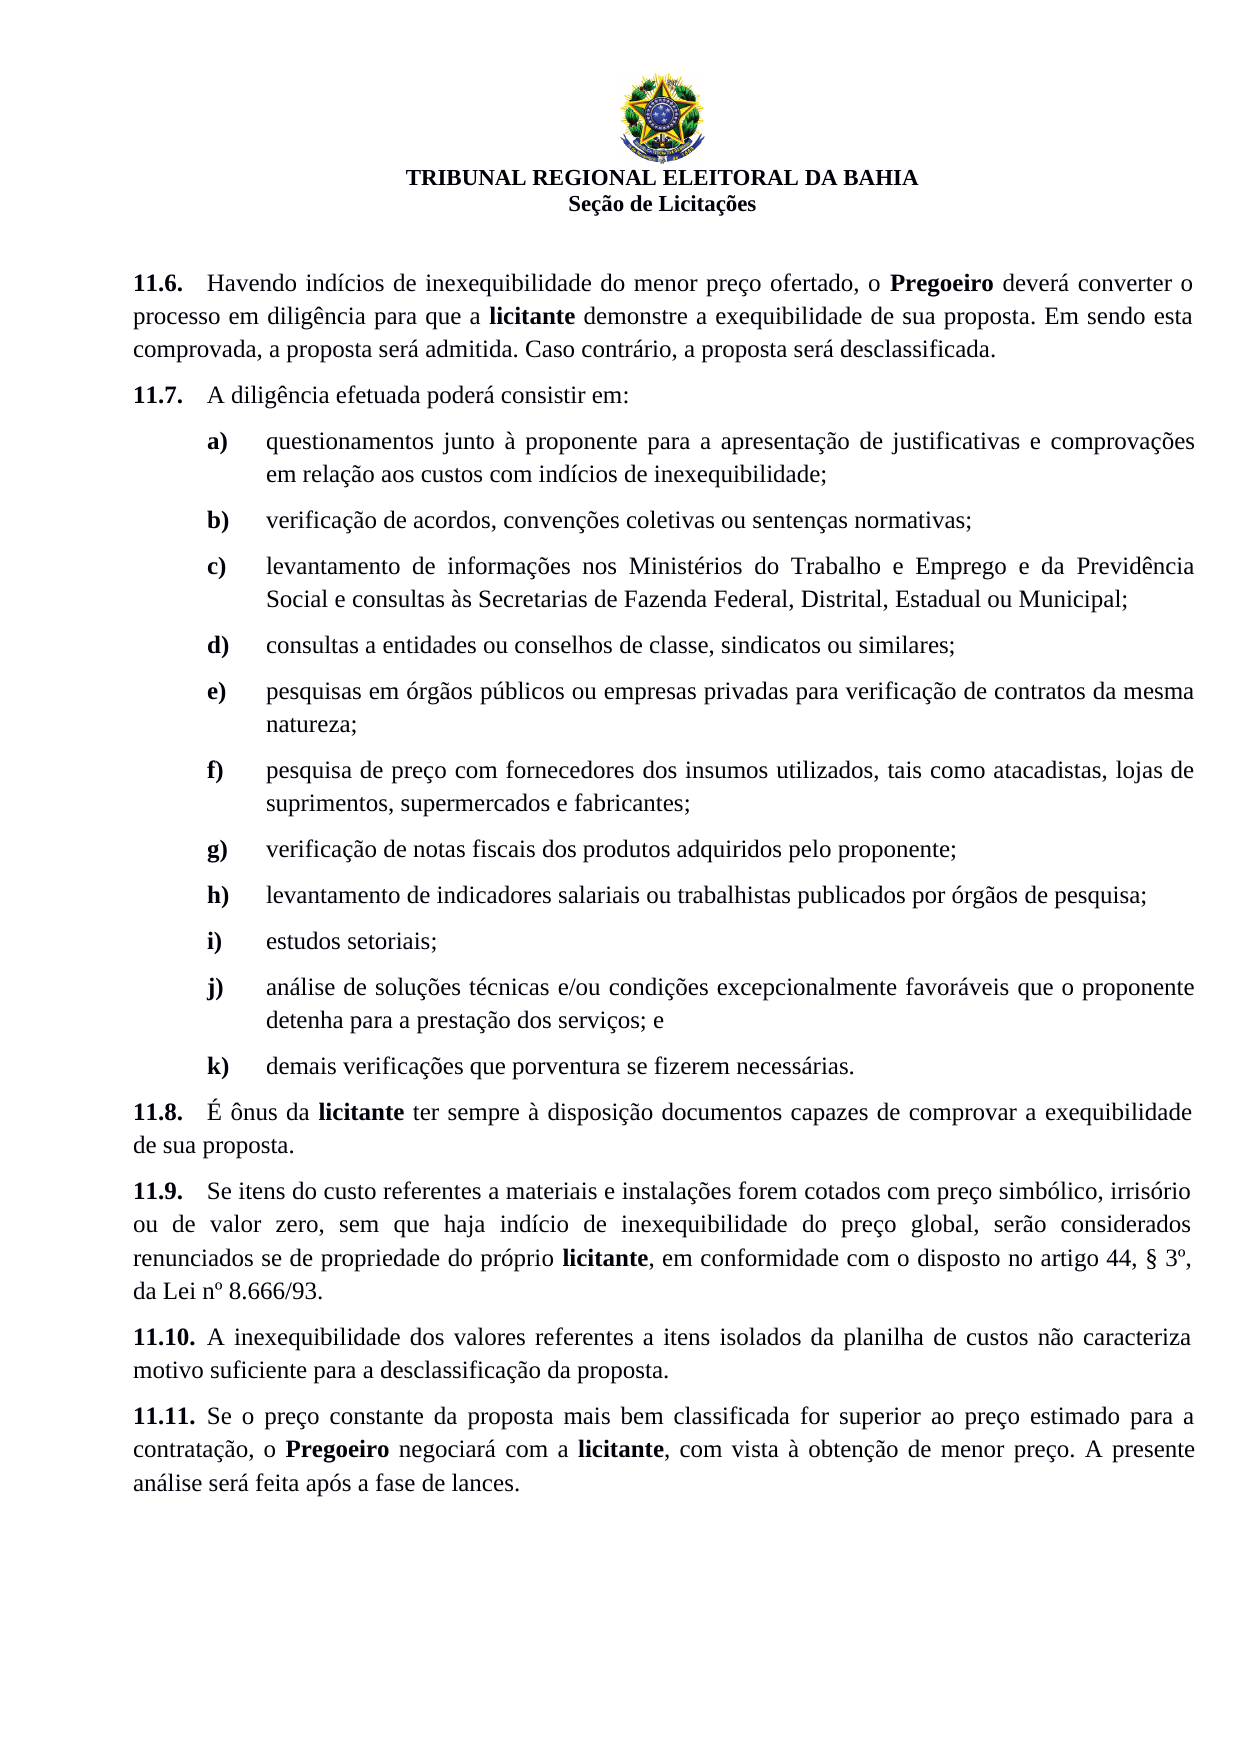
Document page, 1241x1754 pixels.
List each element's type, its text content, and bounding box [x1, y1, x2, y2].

list levantamento de indicadores salariais ou trabalhistas publicados por órgãos de pesquisa; [207, 877, 1196, 910]
list verificação de acordos, convenções coletivas ou sentenças normativas; [207, 502, 1196, 535]
list consultas a entidades ou conselhos de classe, sindicatos ou similares; [207, 627, 1196, 660]
text 11.10. A inexequibilidade dos valores referentes a itens isolados da planilha de custos não caracteriza motivo suficiente para a desclassificação da proposta. [133, 1318, 1193, 1385]
list demais verificações que porventura se fizerem necessárias. [207, 1048, 1196, 1081]
list pesquisa de preço com fornecedores dos insumos utilizados, tais como atacadistas, lojas de suprimentos, supermercados e fabricantes; [207, 752, 1196, 818]
list questionamentos junto à proponente para a apresentação de justificativas e comprovações em relação aos custos com indícios de inexequibilidade; [207, 423, 1196, 489]
list verificação de notas fiscais dos produtos adquiridos pelo proponente; [207, 831, 1196, 864]
text 11.8. É ônus da licitante ter sempre à disposição documentos capazes de comprovar a exequibilidade de sua proposta. [133, 1093, 1193, 1160]
list levantamento de informações nos Ministérios do Trabalho e Emprego e da Previdência Social e consultas às Secretarias de Fazenda Federal, Distrital, Estadual ou Municipal; [207, 548, 1196, 614]
text 11.11. Se o preço constante da proposta mais bem classificada for superior ao preço estimado para a contratação, o Pregoeiro negociará com a licitante, com vista à obtenção de menor preço. A presente análise será feita após a fase de lances. [133, 1398, 1196, 1498]
text 11.9. Se itens do custo referentes a materiais e instalações forem cotados com preço simbólico, irrisório ou de valor zero, sem que haja indício de inexequibilidade do preço global, serão considerados renunciados se de propriedade do próprio licitante, em conformidade com o disposto no artigo 44, § 3º, da Lei nº 8.666/93. [133, 1173, 1193, 1306]
list estudos setoriais; [207, 923, 1196, 956]
text 11.6. Havendo indícios de inexequibilidade do menor preço ofertado, o Pregoeiro deverá converter o processo em diligência para que a licitante demonstre a exequibilidade de sua proposta. Em sendo esta comprovada, a proposta será admitida. Caso contrário, a proposta será desclassificada. [133, 264, 1193, 364]
text 11.7. A diligência efetuada poderá consistir em: [133, 377, 1193, 410]
list pesquisas em órgãos públicos ou empresas privadas para verificação de contratos da mesma natureza; [207, 673, 1196, 739]
list análise de soluções técnicas e/ou condições excepcionalmente favoráveis que o proponente detenha para a prestação dos serviços; e [207, 968, 1196, 1035]
